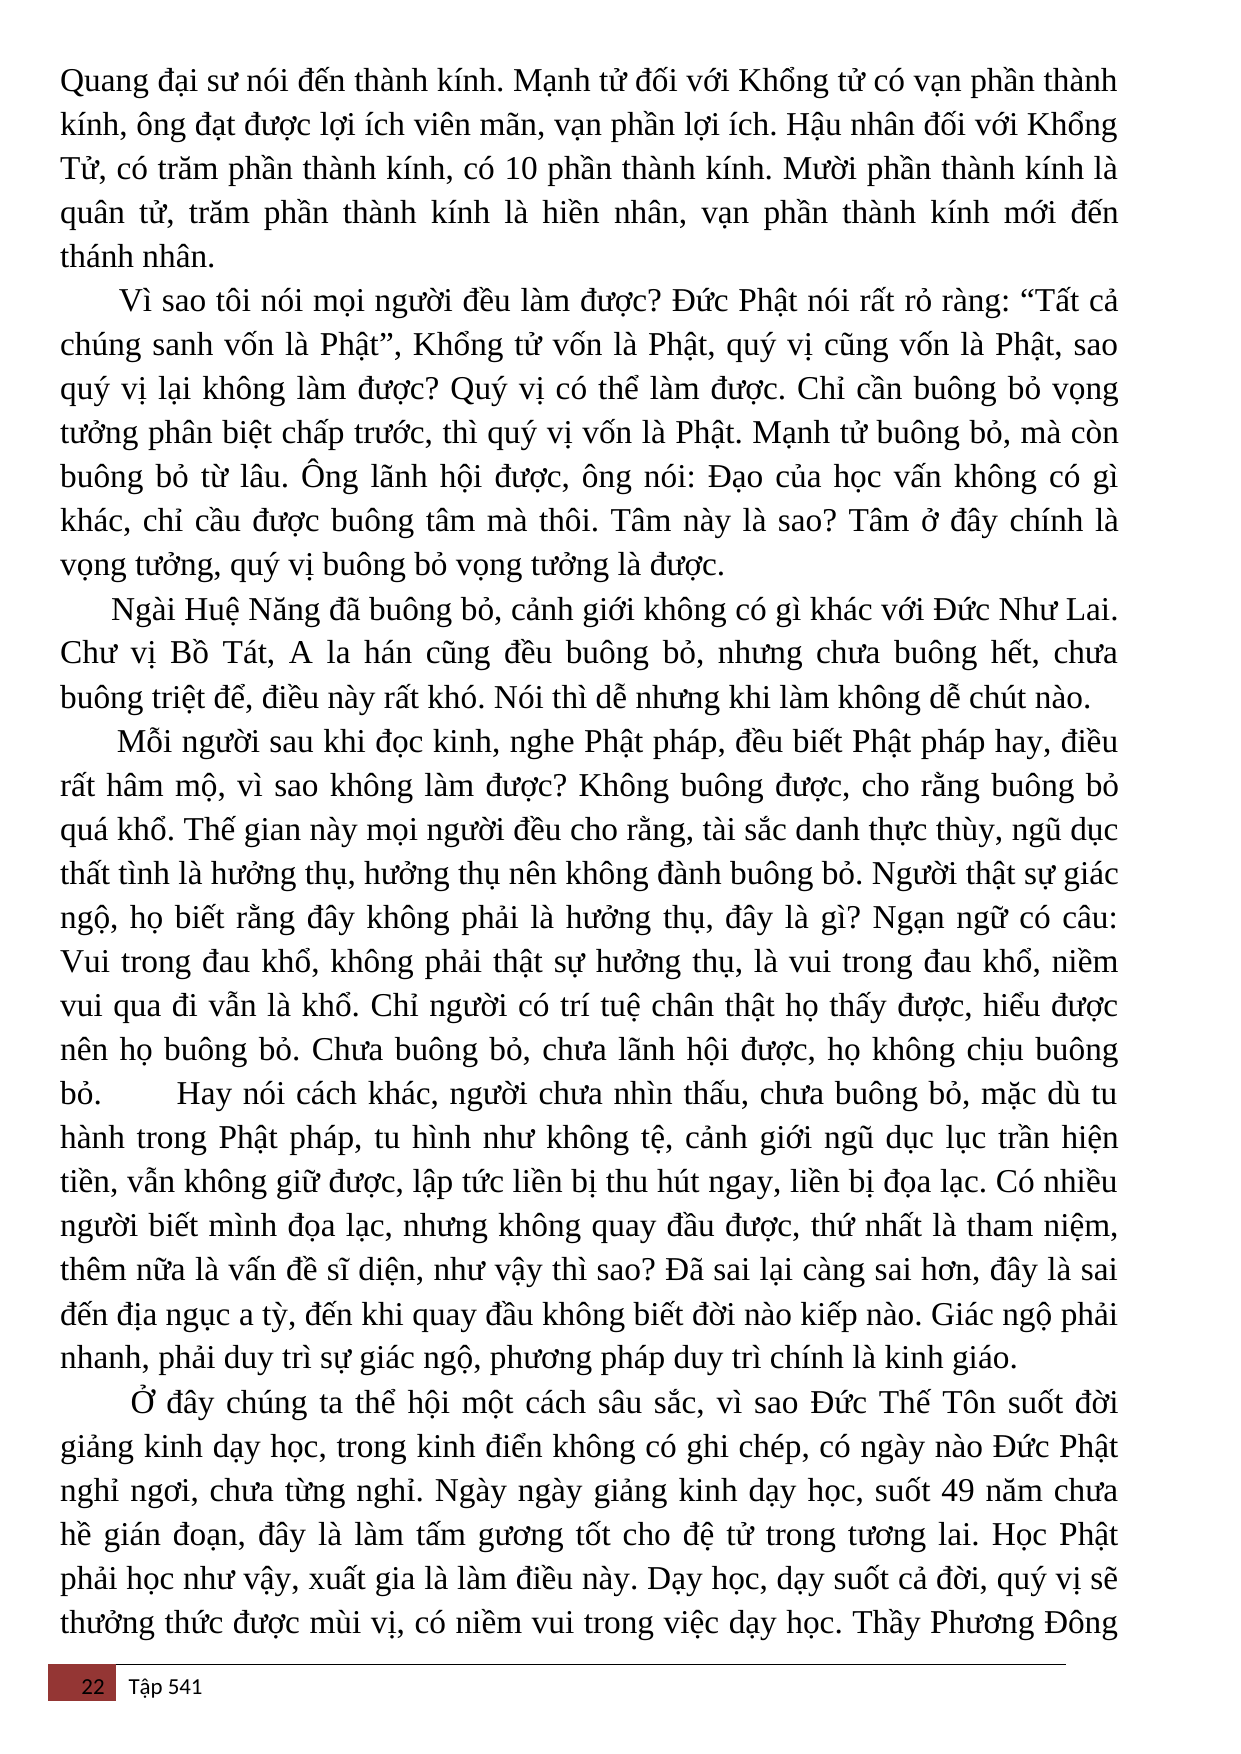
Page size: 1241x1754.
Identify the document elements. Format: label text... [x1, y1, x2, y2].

text Mỗi người sau khi đọc kinh, nghe Phật pháp, đều biết Phật pháp hay, điều rất hâm mộ, vì sao không làm được? Không buông được, cho rằng buông bỏ quá khổ. Thế gian này mọi người đều cho rằng, tài sắc danh thực thùy, ngũ dục thất tình là hưởng thụ, hưởng thụ nên không đành buông bỏ. Người thật sự giác ngộ, họ biết rằng đây không phải là hưởng thụ, đây là gì? Ngạn ngữ có câu: Vui trong đau khổ, không phải thật sự hưởng thụ, là vui trong đau khổ, niềm vui qua đi vẫn là khổ. Chỉ người có trí tuệ chân thật họ thấy được, hiểu được nên họ buông bỏ. Chưa buông bỏ, chưa lãnh hội được, họ không chịu buông bỏ. Hay nói cách khác, người chưa nhìn thấu, chưa buông bỏ, mặc dù tu hành trong Phật pháp, tu hình như không tệ, cảnh giới ngũ dục lục trần hiện tiền, vẫn không giữ được, lập tức liền bị thu hút ngay, liền bị đọa lạc. Có nhiều người biết mình đọa lạc, nhưng không quay đầu được, thứ nhất là tham niệm, thêm nữa là vấn đề sĩ diện, như vậy thì sao? Đã sai lại càng sai hơn, đây là sai đến địa ngục a tỳ, đến khi quay đầu không biết đời nào kiếp nào. Giác ngộ phải nhanh, phải duy trì sự giác ngộ, phương pháp duy trì chính là kinh giáo. [60, 721, 1120, 1376]
text Ngài Huệ Năng đã buông bỏ, cảnh giới không có gì khác với Đức Như Lai. Chư vị Bồ Tát, A la hán cũng đều buông bỏ, nhưng chưa buông hết, chưa buông triệt để, điều này rất khó. Nói thì dễ nhưng khi làm không dễ chút nào. [60, 589, 1120, 715]
text Vì sao tôi nói mọi người đều làm được? Đức Phật nói rất rỏ ràng: “Tất cả chúng sanh vốn là Phật”, Khổng tử vốn là Phật, quý vị cũng vốn là Phật, sao quý vị lại không làm được? Quý vị có thể làm được. Chỉ cần buông bỏ vọng tưởng phân biệt chấp trước, thì quý vị vốn là Phật. Mạnh tử buông bỏ, mà còn buông bỏ từ lâu. Ông lãnh hội được, ông nói: Đạo của học vấn không có gì khác, chỉ cầu được buông tâm mà thôi. Tâm này là sao? Tâm ở đây chính là vọng tưởng, quý vị buông bỏ vọng tưởng là được. [60, 280, 1120, 583]
